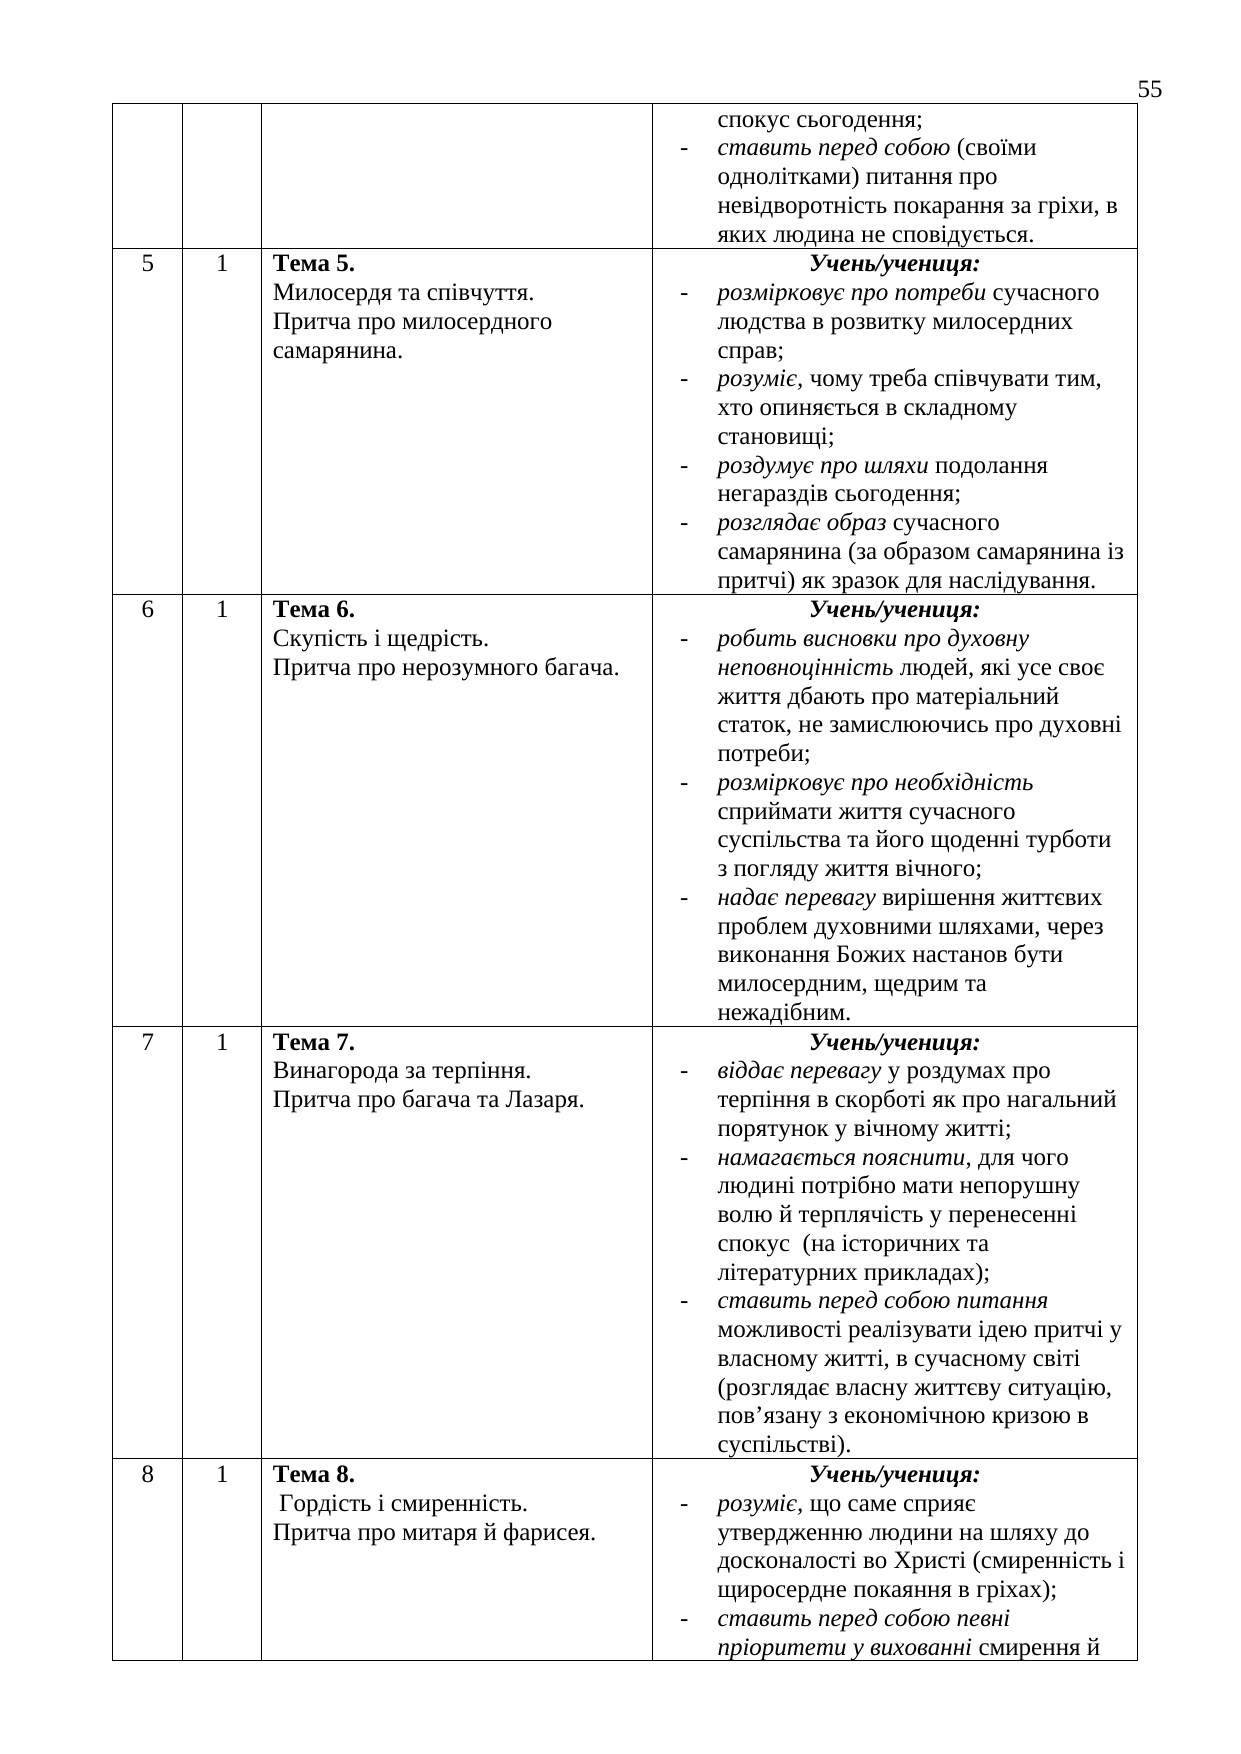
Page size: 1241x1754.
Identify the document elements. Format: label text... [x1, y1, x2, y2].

table_cell Тема 7. Винагорода за терпіння. Притча про багача та Лазаря. [262, 1027, 652, 1458]
table_cell 7 [113, 1027, 182, 1458]
table_cell 1 [183, 1027, 261, 1458]
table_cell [262, 104, 652, 247]
table_cell 6 [113, 595, 182, 1026]
table_cell Учень/учениця: віддає перевагу у роздумах про терпіння в скорботі як про нагальний порятунок у вічному житті; намагається пояснити, для чого людині потрібно мати непорушну волю й терплячість у перенесенні спокус (на історичних та літературних прикладах); ставить перед собою питання можливості реалізувати ідею притчі у власному житті, в сучасному світі (розглядає власну життєву ситуацію, пов’язану з економічною кризою в суспільстві). [653, 1027, 1137, 1458]
table_cell 5 [113, 249, 182, 593]
table_cell 4 [113, 104, 182, 247]
table_cell Тема 5. Милосердя та співчуття. Притча про милосердного самарянина. [262, 249, 652, 593]
table_cell 1 [183, 104, 261, 247]
table_cell 1 [183, 595, 261, 1026]
table_cell 1 [183, 1459, 261, 1660]
table_cell Учень/учениця: робить висновки про духовну неповноцінність людей, які усе своє життя дбають про матеріальний статок, не замислюючись про духовні потреби; розмірковує про необхідність сприймати життя сучасного суспільства та його щоденні турботи з погляду життя вічного; надає перевагу вирішення життєвих проблем духовними шляхами, через виконання Божих настанов бути милосердним, щедрим та нежадібним. [653, 595, 1137, 1026]
table_cell 1 [183, 249, 261, 593]
table_cell Учень/учениця: розмірковує про потреби сучасного людства в розвитку милосердних справ; розуміє, чому треба співчувати тим, хто опиняється в складному становищі; роздумує про шляхи подолання негараздів сьогодення; розглядає образ сучасного самарянина (за образом самарянина із притчі) як зразок для наслідування. [653, 249, 1137, 593]
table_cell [653, 104, 1137, 247]
table_cell 8 [113, 1459, 182, 1660]
table_cell Тема 6. Скупість і щедрість. Притча про нерозумного багача. [262, 595, 652, 1026]
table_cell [262, 1459, 652, 1660]
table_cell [653, 1459, 1137, 1660]
